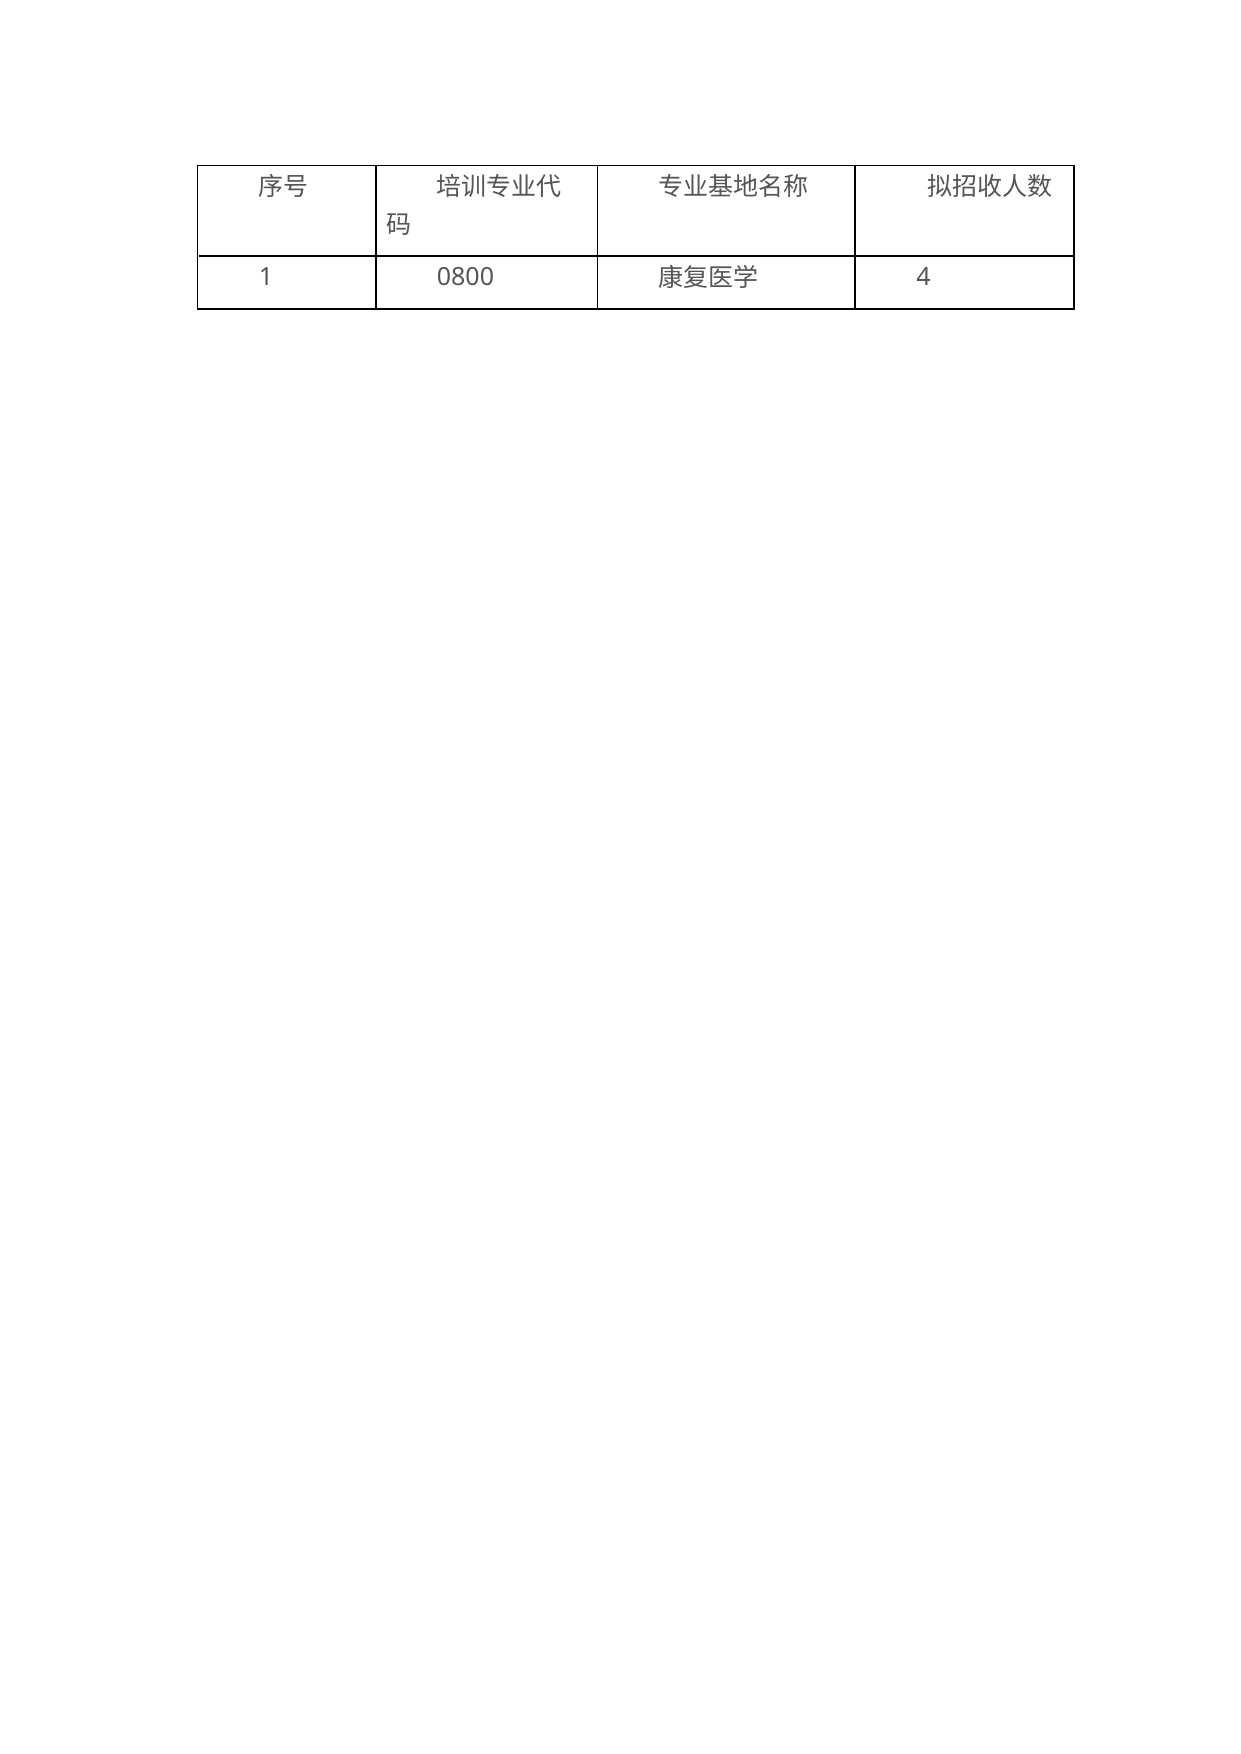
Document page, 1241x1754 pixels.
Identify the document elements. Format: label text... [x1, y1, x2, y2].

table_cell 0800 [377, 257, 597, 308]
table_header 拟招收人数 [856, 166, 1073, 255]
table_header 序号 [198, 166, 375, 255]
table_cell 4 [856, 257, 1073, 308]
table_cell 康复医学 [598, 257, 854, 308]
table_header 培训专业代码 [377, 166, 597, 255]
table_header 专业基地名称 [598, 166, 854, 255]
table_cell 1 [198, 256, 375, 308]
